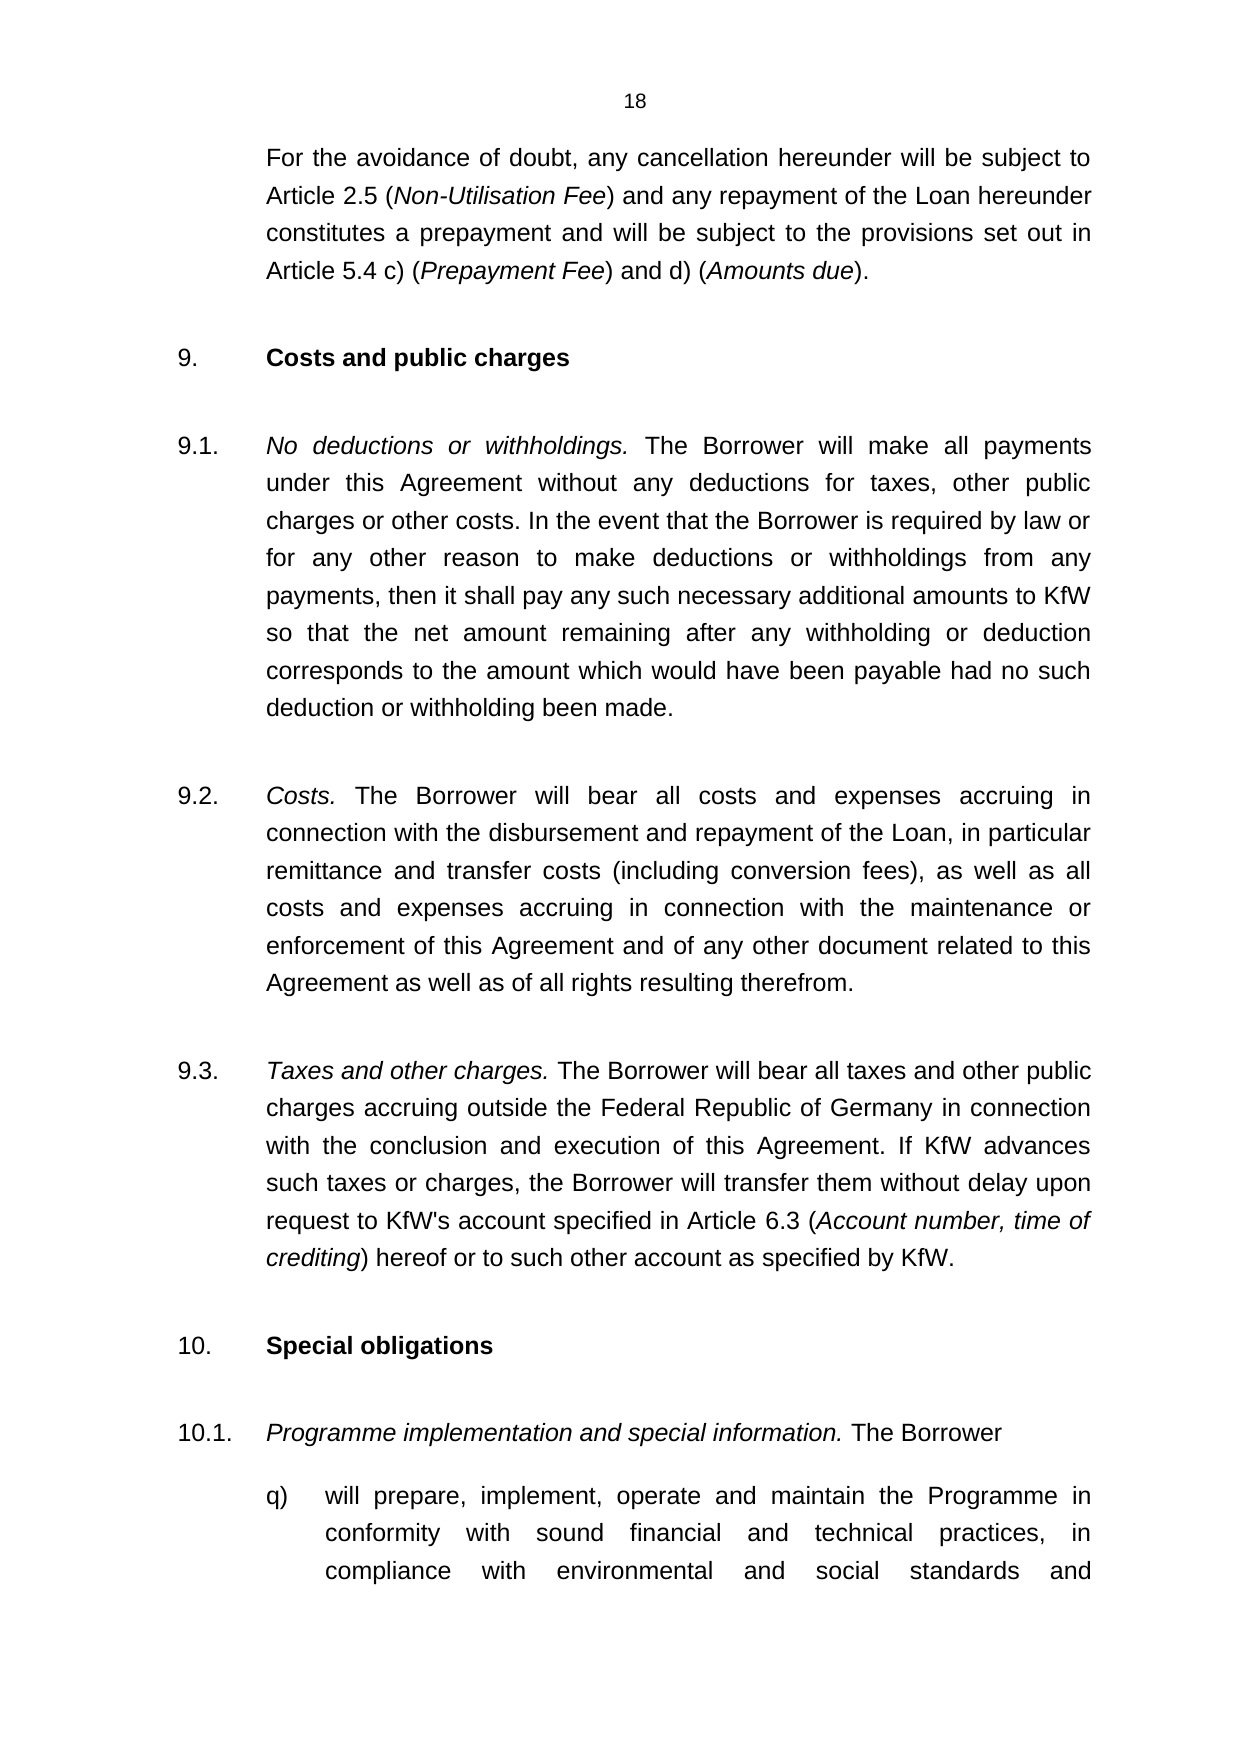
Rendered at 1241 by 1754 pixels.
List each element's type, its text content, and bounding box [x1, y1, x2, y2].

text For the avoidance of doubt, any cancellation hereunder will be subject to Article 2.5 (Non-Utilisation Fee) and any repayment of the Loan hereunder constitutes a prepayment and will be subject to the provisions set out in Article 5.4 c) (Prepayment Fee) and d) (Amounts due). [266, 137, 1092, 287]
subtitle No deductions or withholdings. The Borrower will make all payments under this Agreement without any deductions for taxes, other public charges or other costs. In the event that the Borrower is required by law or for any other reason to make deductions or withholdings from any payments, then it shall pay any such necessary additional amounts to KfW so that the net amount remaining after any withholding or deduction corresponds to the amount which would have been payable had no such deduction or withholding been made. [177, 424, 1092, 724]
subtitle Costs. The Borrower will bear all costs and expenses accruing in connection with the disbursement and repayment of the Loan, in particular remittance and transfer costs (including conversion fees), as well as all costs and expenses accruing in connection with the maintenance or enforcement of this Agreement and of any other document related to this Agreement as well as of all rights resulting therefrom. [177, 774, 1092, 999]
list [266, 1474, 1092, 1587]
subtitle Programme implementation and special information. The Borrower [177, 1412, 1092, 1449]
subtitle Costs and public charges [177, 337, 1092, 374]
subtitle Special obligations [177, 1324, 1092, 1362]
subtitle Taxes and other charges. The Borrower will bear all taxes and other public charges accruing outside the Federal Republic of Germany in connection with the conclusion and execution of this Agreement. If KfW advances such taxes or charges, the Borrower will transfer them without delay upon request to KfW's account specified in Article 6.3 (Account number, time of crediting) hereof or to such other account as specified by KfW. [177, 1049, 1092, 1274]
